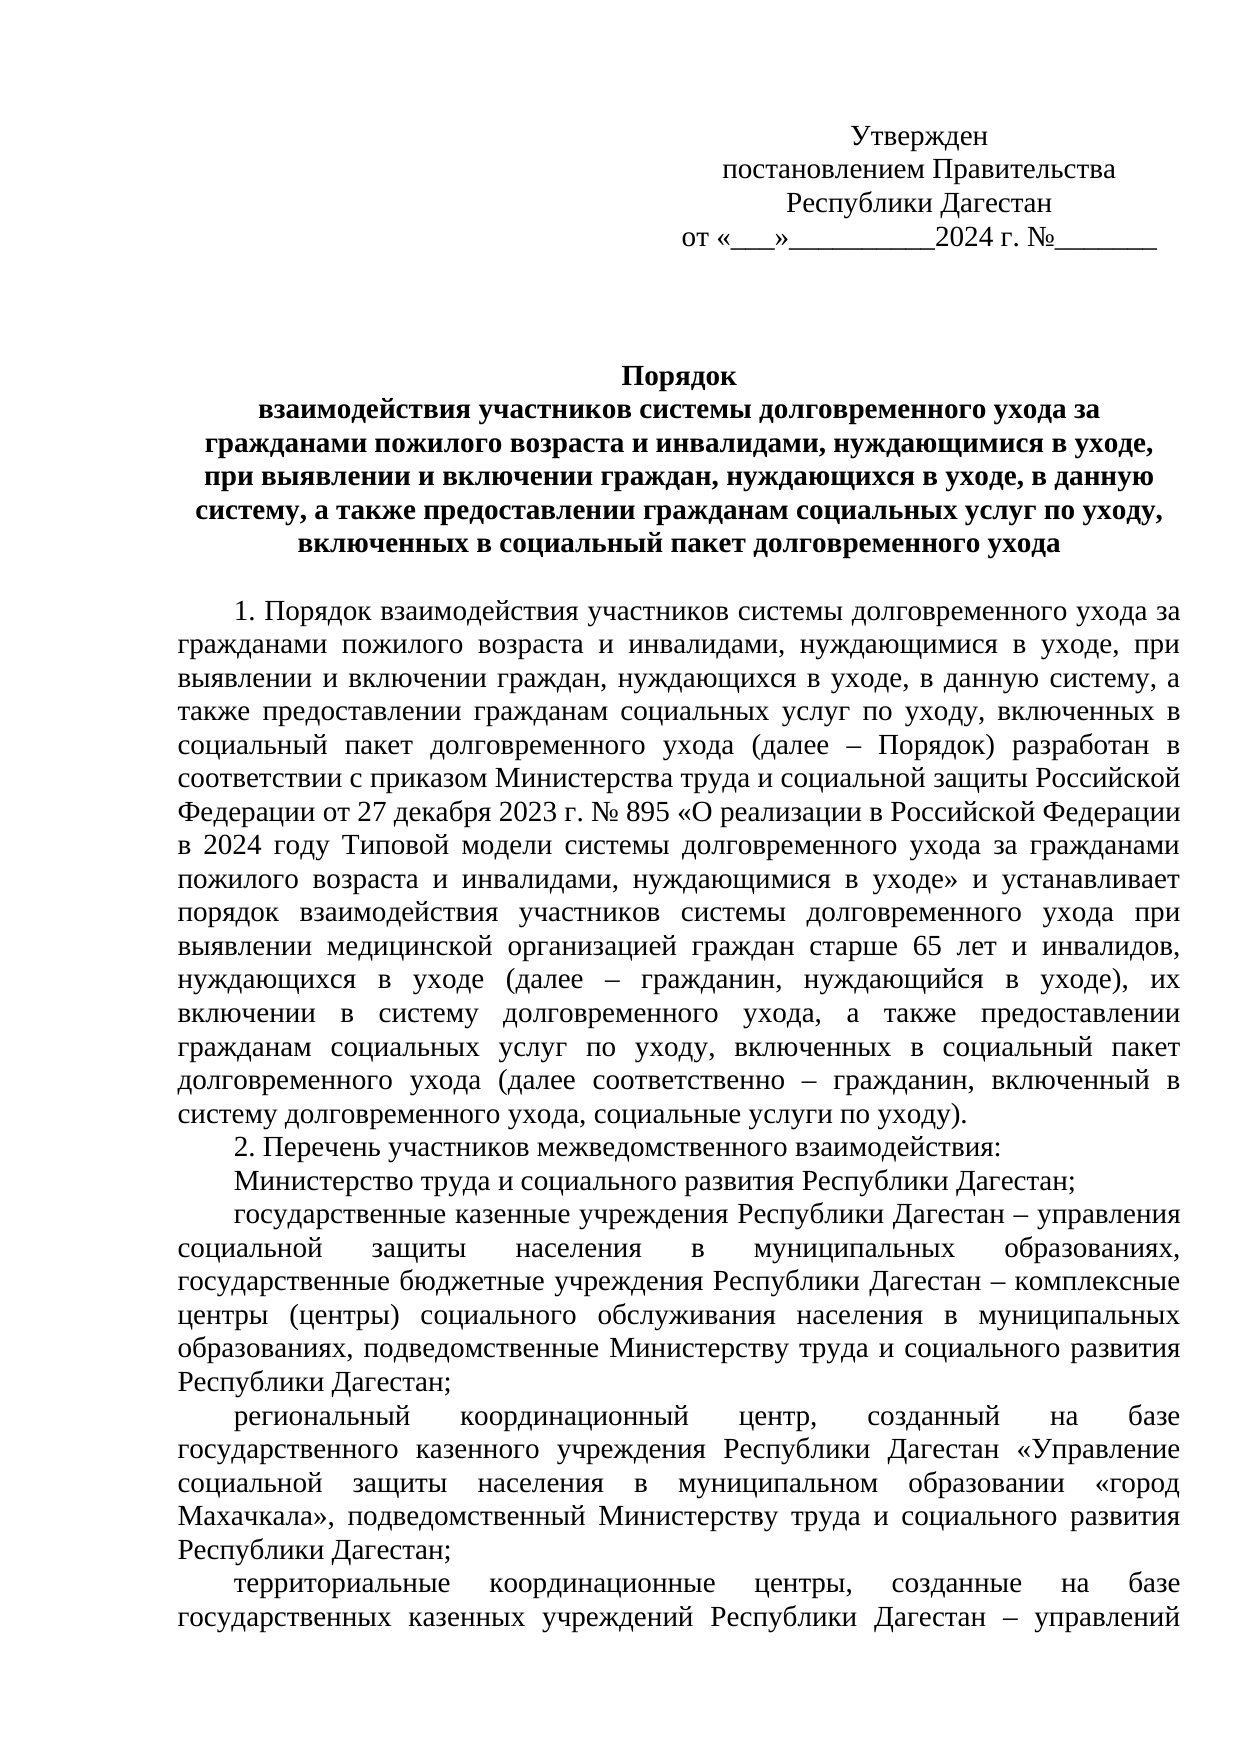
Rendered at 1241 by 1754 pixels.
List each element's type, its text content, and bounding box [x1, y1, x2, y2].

text взаимодействия участников системы долговременного ухода за гражданами пожилого возраста и инвалидами, нуждающимися в уходе, при выявлении и включении граждан, нуждающихся в уходе, в данную систему, а также предоставлении гражданам социальных услуг по уходу, включенных в социальный пакет долговременного ухода [177, 391, 1181, 559]
text государственные казенные учреждения Республики Дагестан – управления социальной защиты населения в муниципальных образованиях, государственные бюджетные учреждения Республики Дагестан – комплексные центры (центры) социального обслуживания населения в муниципальных образованиях, подведомственные Министерству труда и социального развития Республики Дагестан; [177, 1196, 1181, 1398]
text 1. Порядок взаимодействия участников системы долговременного ухода за гражданами пожилого возраста и инвалидами, нуждающимися в уходе, при выявлении и включении граждан, нуждающихся в уходе, в данную систему, а также предоставлении гражданам социальных услуг по уходу, включенных в социальный пакет долговременного ухода (далее – Порядок) разработан в соответствии с приказом Министерства труда и социальной защиты Российской Федерации от 27 декабря 2023 г. № 895 «О реализации в Российской Федерации в 2024 году Типовой модели системы долговременного ухода за гражданами пожилого возраста и инвалидами, нуждающимися в уходе» и устанавливает порядок взаимодействия участников системы долговременного ухода при выявлении медицинской организацией граждан старше 65 лет и инвалидов, нуждающихся в уходе (далее – гражданин, нуждающийся в уходе), их включении в систему долговременного ухода, а также предоставлении гражданам социальных услуг по уходу, включенных в социальный пакет долговременного ухода (далее соответственно – гражданин, включенный в систему долговременного ухода, социальные услуги по уходу). [177, 593, 1181, 1129]
table_header Утвержден постановлением Правительства Республики Дагестан от «___»__________2024 г. №_______ [665, 118, 1173, 291]
text Министерство труда и социального развития Республики Дагестан; [177, 1163, 1181, 1196]
text региональный координационный центр, созданный на базе государственного казенного учреждения Республики Дагестан «Управление социальной защиты населения в муниципальном образовании «город Махачкала», подведомственный Министерству труда и социального развития Республики Дагестан; [177, 1398, 1181, 1565]
text 2. Перечень участников межведомственного взаимодействия: [177, 1129, 1181, 1163]
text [177, 1565, 1181, 1632]
title Порядок [177, 358, 1181, 391]
